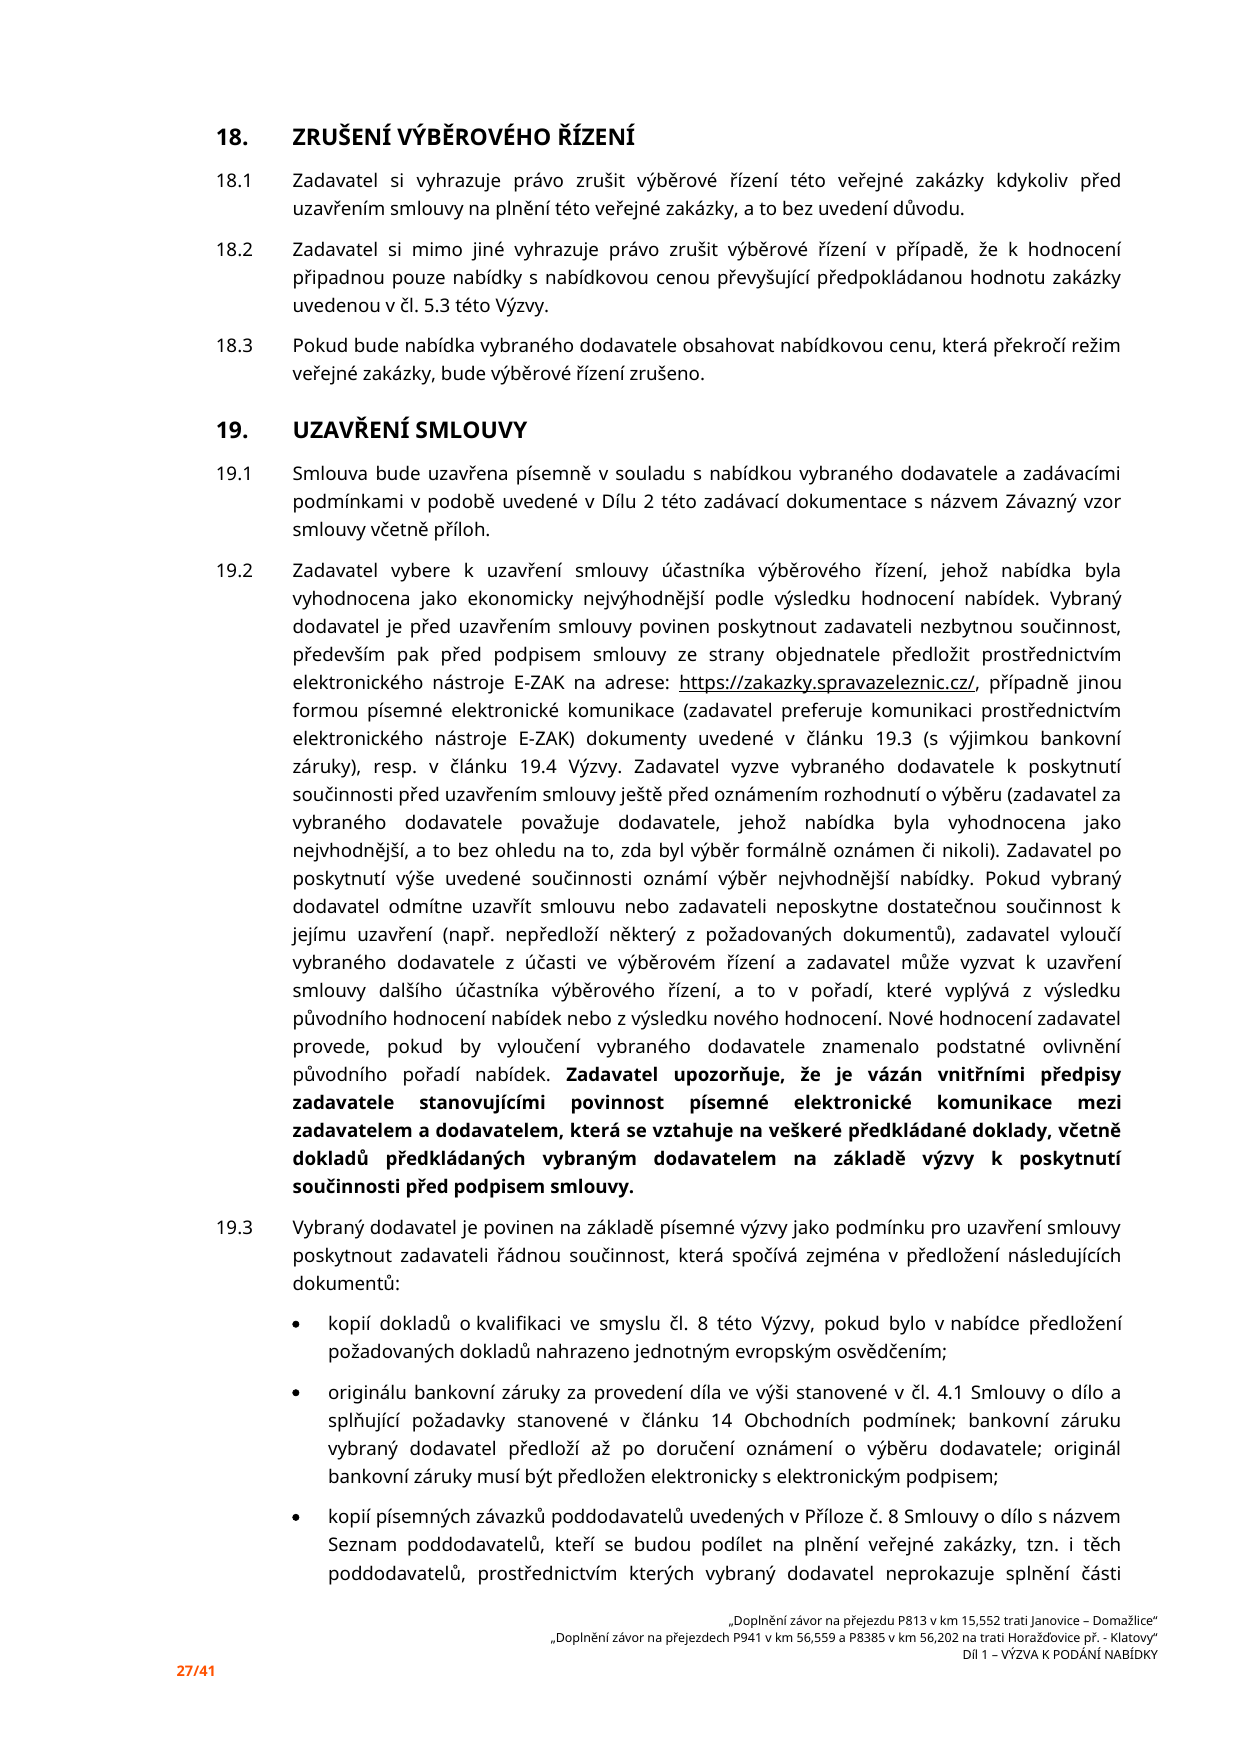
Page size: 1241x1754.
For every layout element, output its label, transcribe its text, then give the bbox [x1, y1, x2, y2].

text UZAVŘENÍ SMLOUVY [216, 414, 1122, 445]
text Zadavatel si mimo jiné vyhrazuje právo zrušit výběrové řízení v případě, že k hodnocení připadnou pouze nabídky s nabídkovou cenou převyšující předpokládanou hodnotu zakázky uvedenou v čl. 5.3 této Výzvy. [216, 236, 1122, 318]
text originálu bankovní záruky za provedení díla ve výši stanovené v čl. 4.1 Smlouvy o dílo a splňující požadavky stanovené v článku 14 Obchodních podmínek; bankovní záruku vybraný dodavatel předloží až po doručení oznámení o výběru dodavatele; originál bankovní záruky musí být předložen elektronicky s elektronickým podpisem; [292, 1379, 1122, 1489]
text Zadavatel si vyhrazuje právo zrušit výběrové řízení této veřejné zakázky kdykoliv před uzavřením smlouvy na plnění této veřejné zakázky, a to bez uvedení důvodu. [216, 167, 1122, 221]
text Zadavatel vybere k uzavření smlouvy účastníka výběrového řízení, jehož nabídka byla vyhodnocena jako ekonomicky nejvýhodnější podle výsledku hodnocení nabídek. Vybraný dodavatel je před uzavřením smlouvy povinen poskytnout zadavateli nezbytnou součinnost, především pak před podpisem smlouvy ze strany objednatele předložit prostřednictvím elektronického nástroje E-ZAK na adrese: https://zakazky.spravazeleznic.cz/, případně jinou formou písemné elektronické komunikace (zadavatel preferuje komunikaci prostřednictvím elektronického nástroje E-ZAK) dokumenty uvedené v článku 19.3 (s výjimkou bankovní záruky), resp. v článku 19.4 Výzvy. Zadavatel vyzve vybraného dodavatele k poskytnutí součinnosti před uzavřením smlouvy ještě před oznámením rozhodnutí o výběru (zadavatel za vybraného dodavatele považuje dodavatele, jehož nabídka byla vyhodnocena jako nejvhodnější, a to bez ohledu na to, zda byl výběr formálně oznámen či nikoli). Zadavatel po poskytnutí výše uvedené součinnosti oznámí výběr nejvhodnější nabídky. Pokud vybraný dodavatel odmítne uzavřít smlouvu nebo zadavateli neposkytne dostatečnou součinnost k jejímu uzavření (např. nepředloží některý z požadovaných dokumentů), zadavatel vyloučí vybraného dodavatele z účasti ve výběrovém řízení a zadavatel může vyzvat k uzavření smlouvy dalšího účastníka výběrového řízení, a to v pořadí, které vyplývá z výsledku původního hodnocení nabídek nebo z výsledku nového hodnocení. Nové hodnocení zadavatel provede, pokud by vyloučení vybraného dodavatele znamenalo podstatné ovlivnění původního pořadí nabídek. Zadavatel upozorňuje, že je vázán vnitřními předpisy zadavatele stanovujícími povinnost písemné elektronické komunikace mezi zadavatelem a dodavatelem, která se vztahuje na veškeré předkládané doklady, včetně dokladů předkládaných vybraným dodavatelem na základě výzvy k poskytnutí součinnosti před podpisem smlouvy. [216, 557, 1122, 1199]
text ZRUŠENÍ VÝBĚROVÉHO ŘÍZENÍ [216, 121, 1122, 152]
text Smlouva bude uzavřena písemně v souladu s nabídkou vybraného dodavatele a zadávacími podmínkami v podobě uvedené v Dílu 2 této zadávací dokumentace s názvem Závazný vzor smlouvy včetně příloh. [216, 461, 1122, 542]
text Pokud bude nabídka vybraného dodavatele obsahovat nabídkovou cenu, která překročí režim veřejné zakázky, bude výběrové řízení zrušeno. [216, 333, 1122, 386]
text kopií dokladů o kvalifikaci ve smyslu čl. 8 této Výzvy, pokud bylo v nabídce předložení požadovaných dokladů nahrazeno jednotným evropským osvědčením; [292, 1311, 1122, 1364]
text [292, 1504, 1122, 1585]
text Vybraný dodavatel je povinen na základě písemné výzvy jako podmínku pro uzavření smlouvy poskytnout zadavateli řádnou součinnost, která spočívá zejména v předložení následujících dokumentů: [216, 1214, 1122, 1296]
